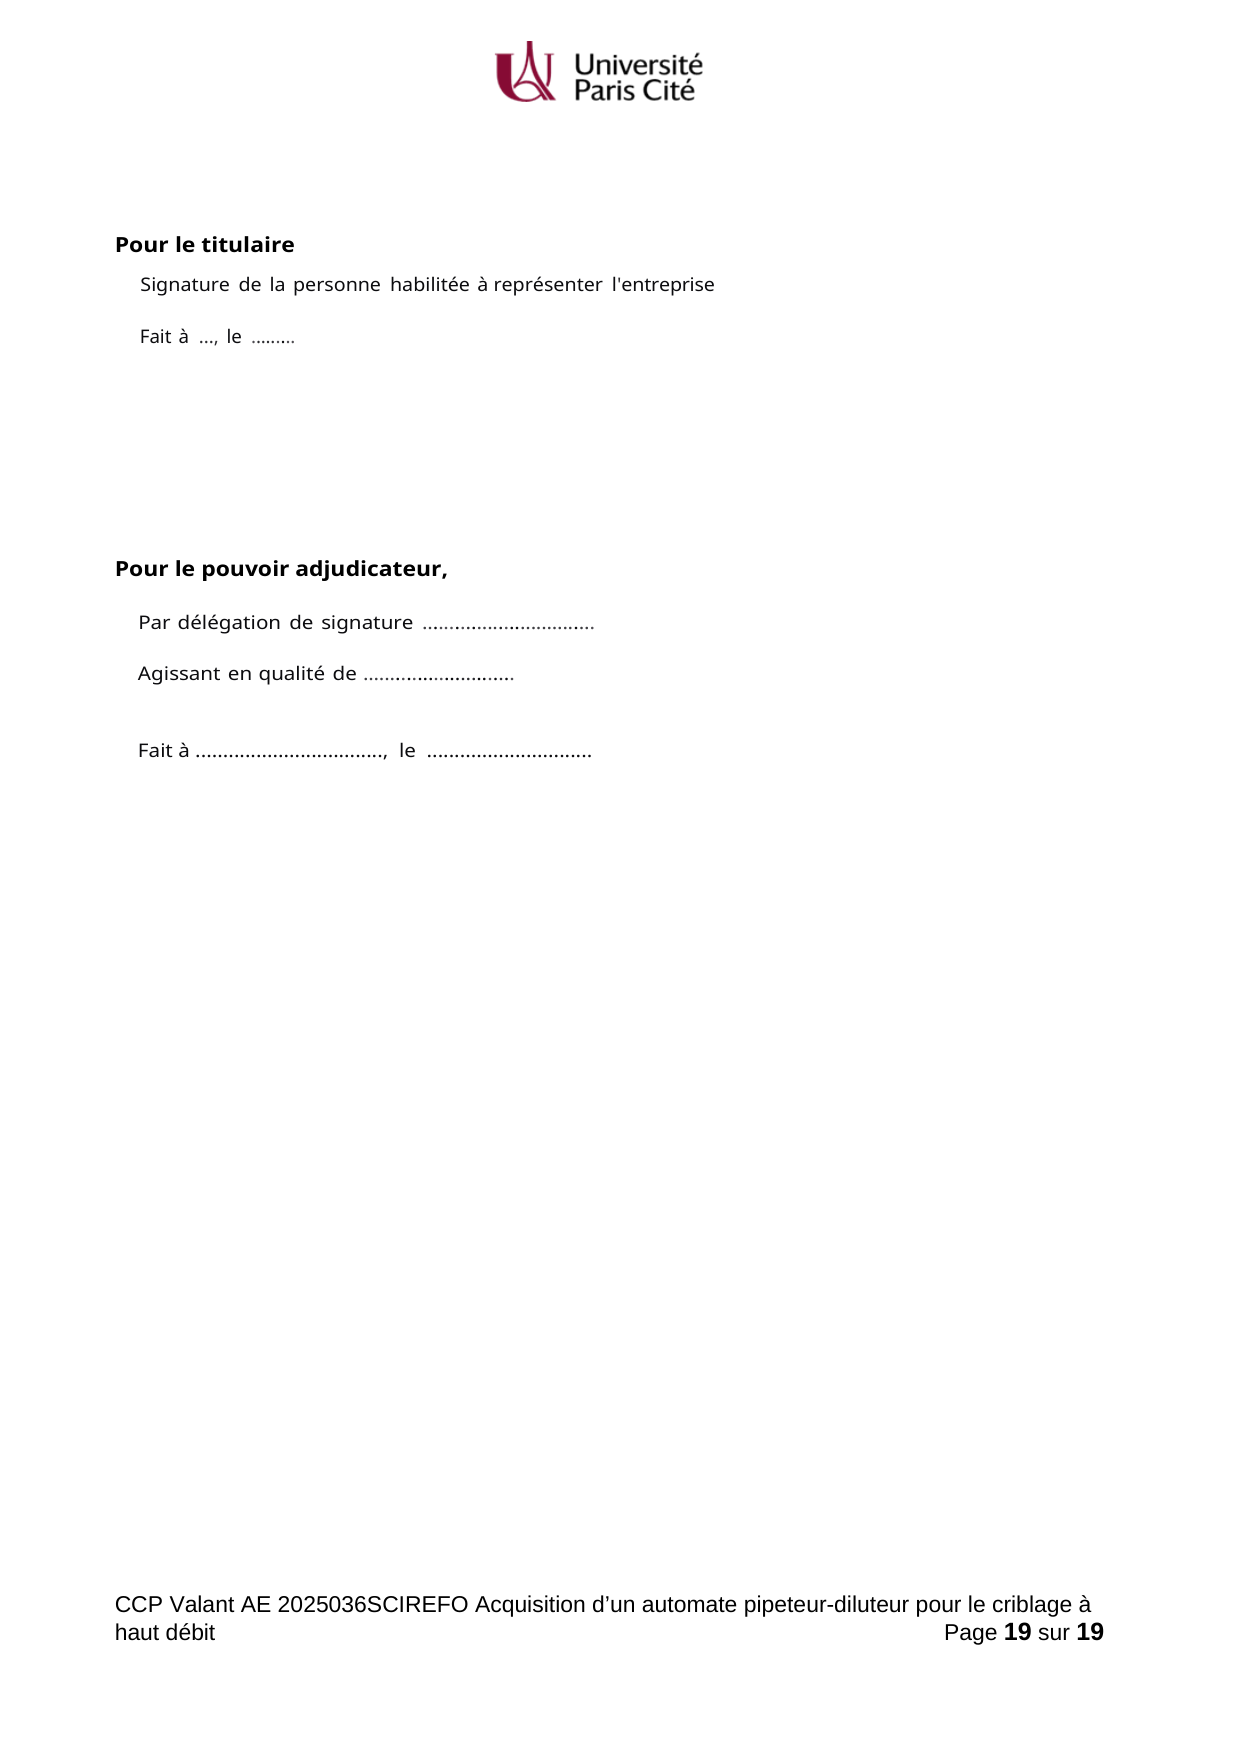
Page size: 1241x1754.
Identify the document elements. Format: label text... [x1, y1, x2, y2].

picture [494, 41, 703, 102]
text Fait à .................................., le .............................. [138, 737, 1128, 763]
text Fait à ..., le ......... [139, 323, 1128, 350]
text Pour le titulaire [114, 231, 1128, 259]
text Par délégation de signature ................................ [138, 609, 1128, 635]
text Pour le pouvoir adjudicateur, [114, 554, 1128, 583]
text Signature de la personne habilitée à représenter l'entreprise [140, 271, 1128, 297]
text Agissant en qualité de ............................ [138, 661, 1128, 686]
